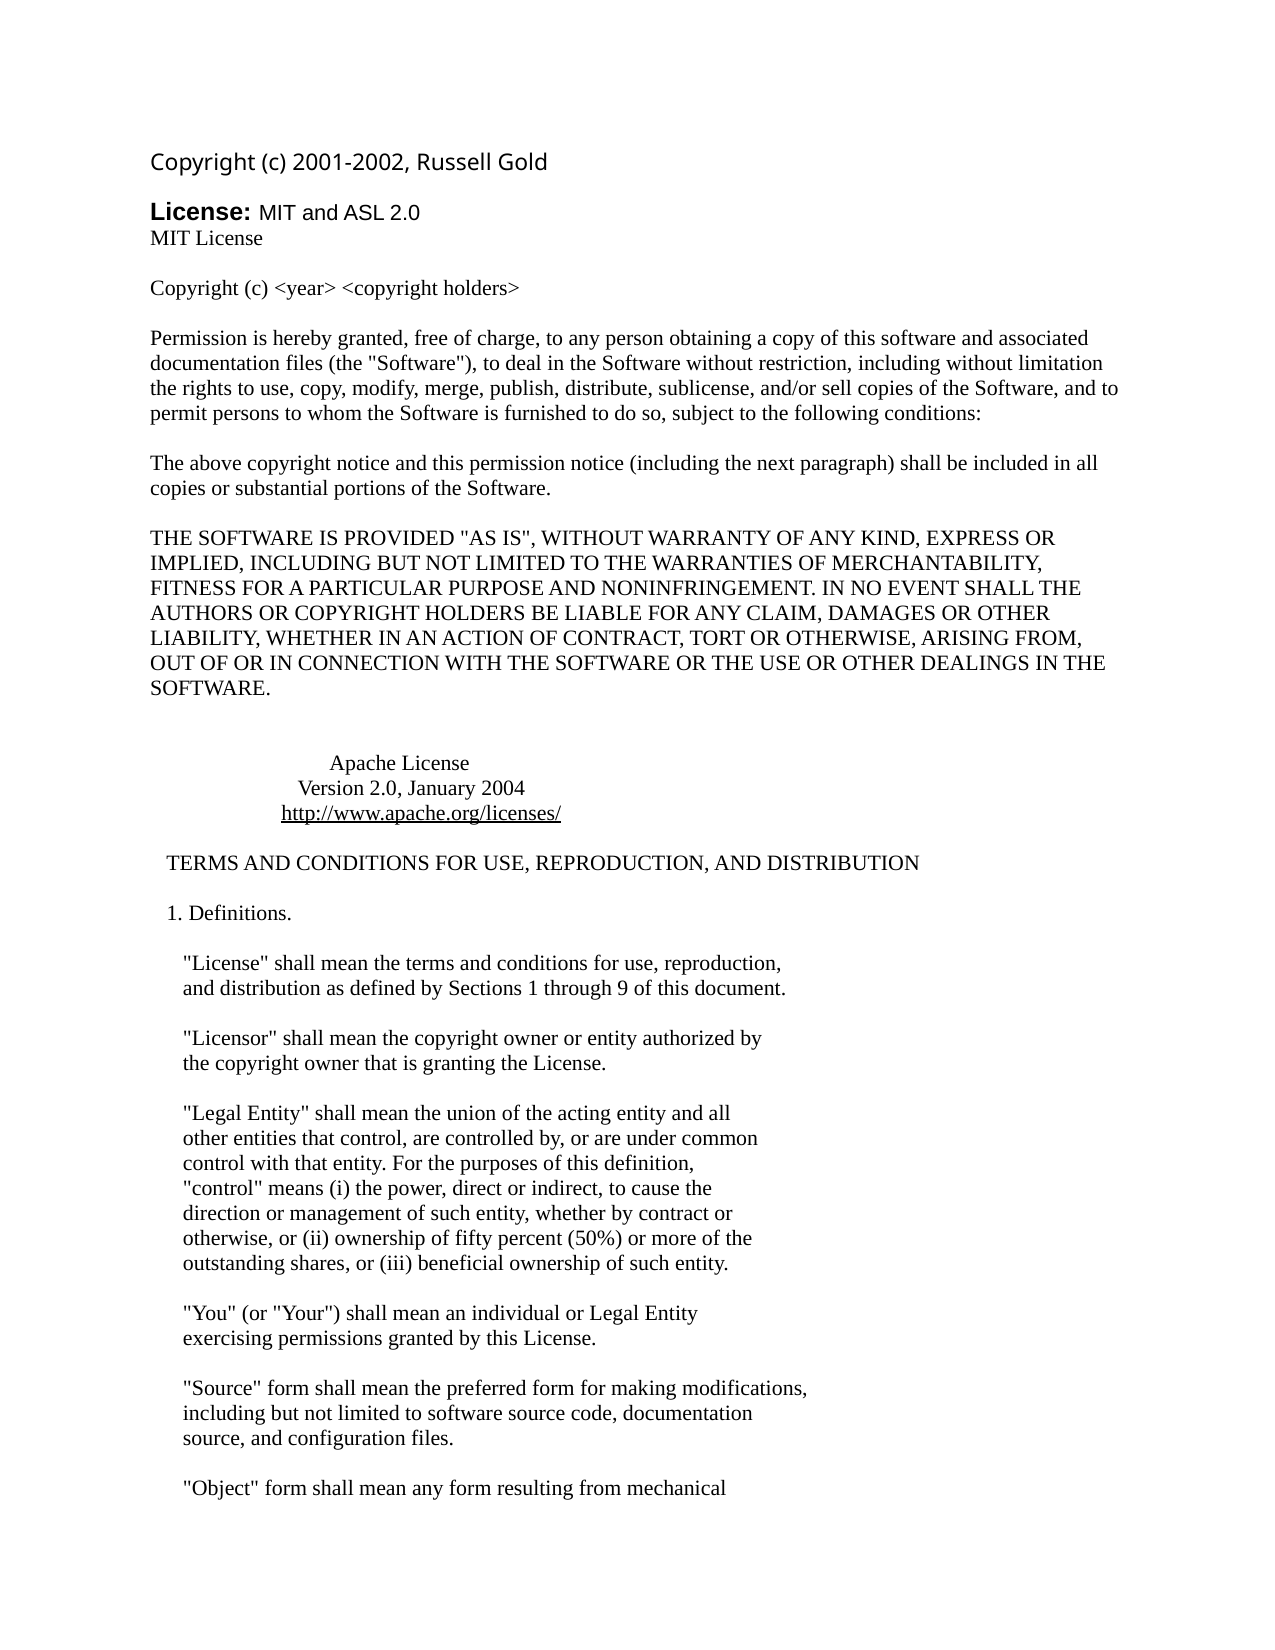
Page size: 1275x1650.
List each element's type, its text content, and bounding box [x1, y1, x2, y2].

text License: MIT and ASL 2.0 [150, 200, 1125, 225]
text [150, 225, 1125, 1500]
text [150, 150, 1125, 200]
